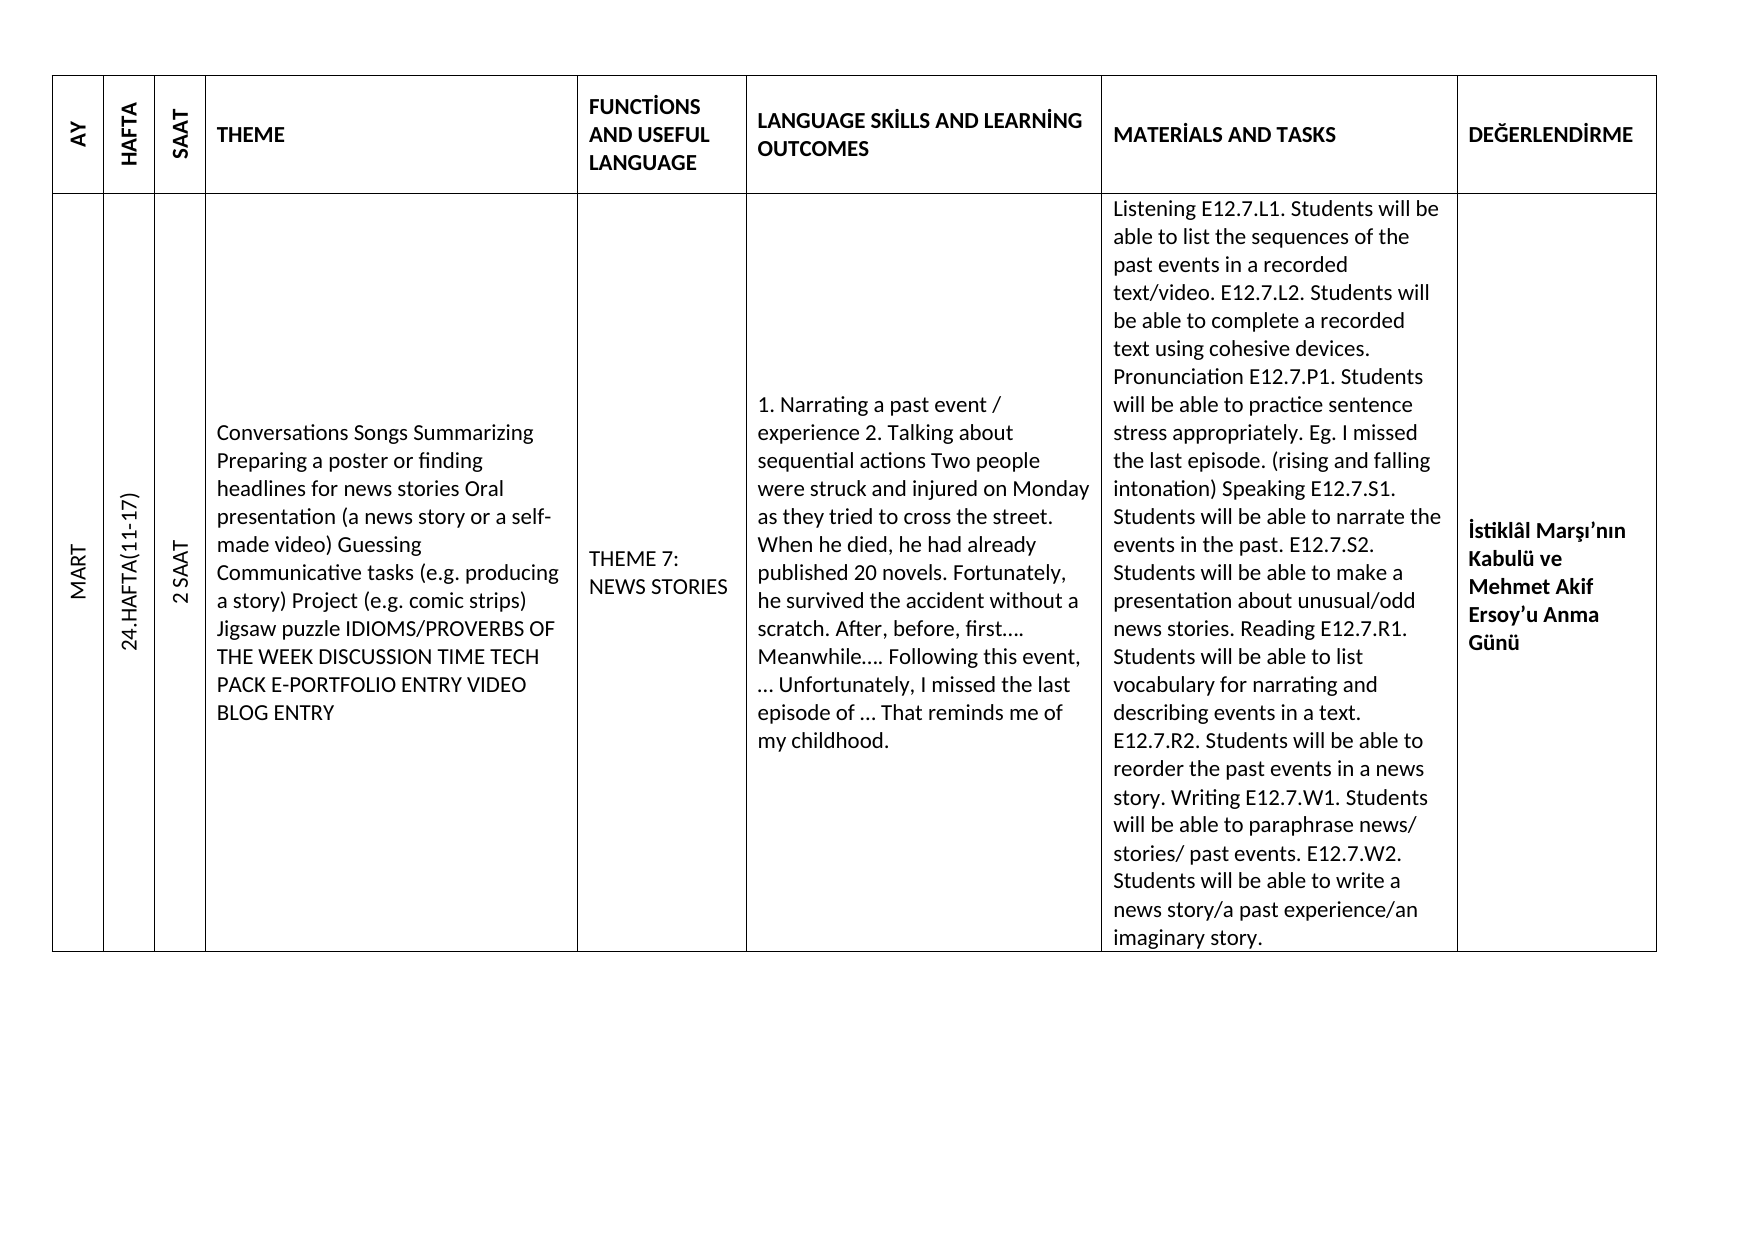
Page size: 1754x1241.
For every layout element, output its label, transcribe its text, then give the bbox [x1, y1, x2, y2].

table_header AY [53, 76, 103, 193]
table_header HAFTA [104, 76, 154, 193]
table_cell THEME 7: NEWS STORIES [578, 194, 746, 951]
table_header SAAT [155, 76, 205, 193]
table_header LANGUAGE SKİLLS AND LEARNİNG OUTCOMES [747, 76, 1101, 193]
table_header MATERİALS AND TASKS [1102, 76, 1457, 193]
table_header FUNCTİONS AND USEFUL LANGUAGE [578, 76, 746, 193]
table_cell İstiklâl Marşı’nın Kabulü ve Mehmet Akif Ersoy’u Anma Günü [1458, 194, 1656, 951]
table_header THEME [206, 76, 577, 193]
table_cell 2 SAAT [155, 194, 205, 951]
table_cell MART [53, 194, 103, 951]
table_header DEĞERLENDİRME [1458, 76, 1656, 193]
table_cell 24.HAFTA(11-17) [104, 194, 154, 951]
